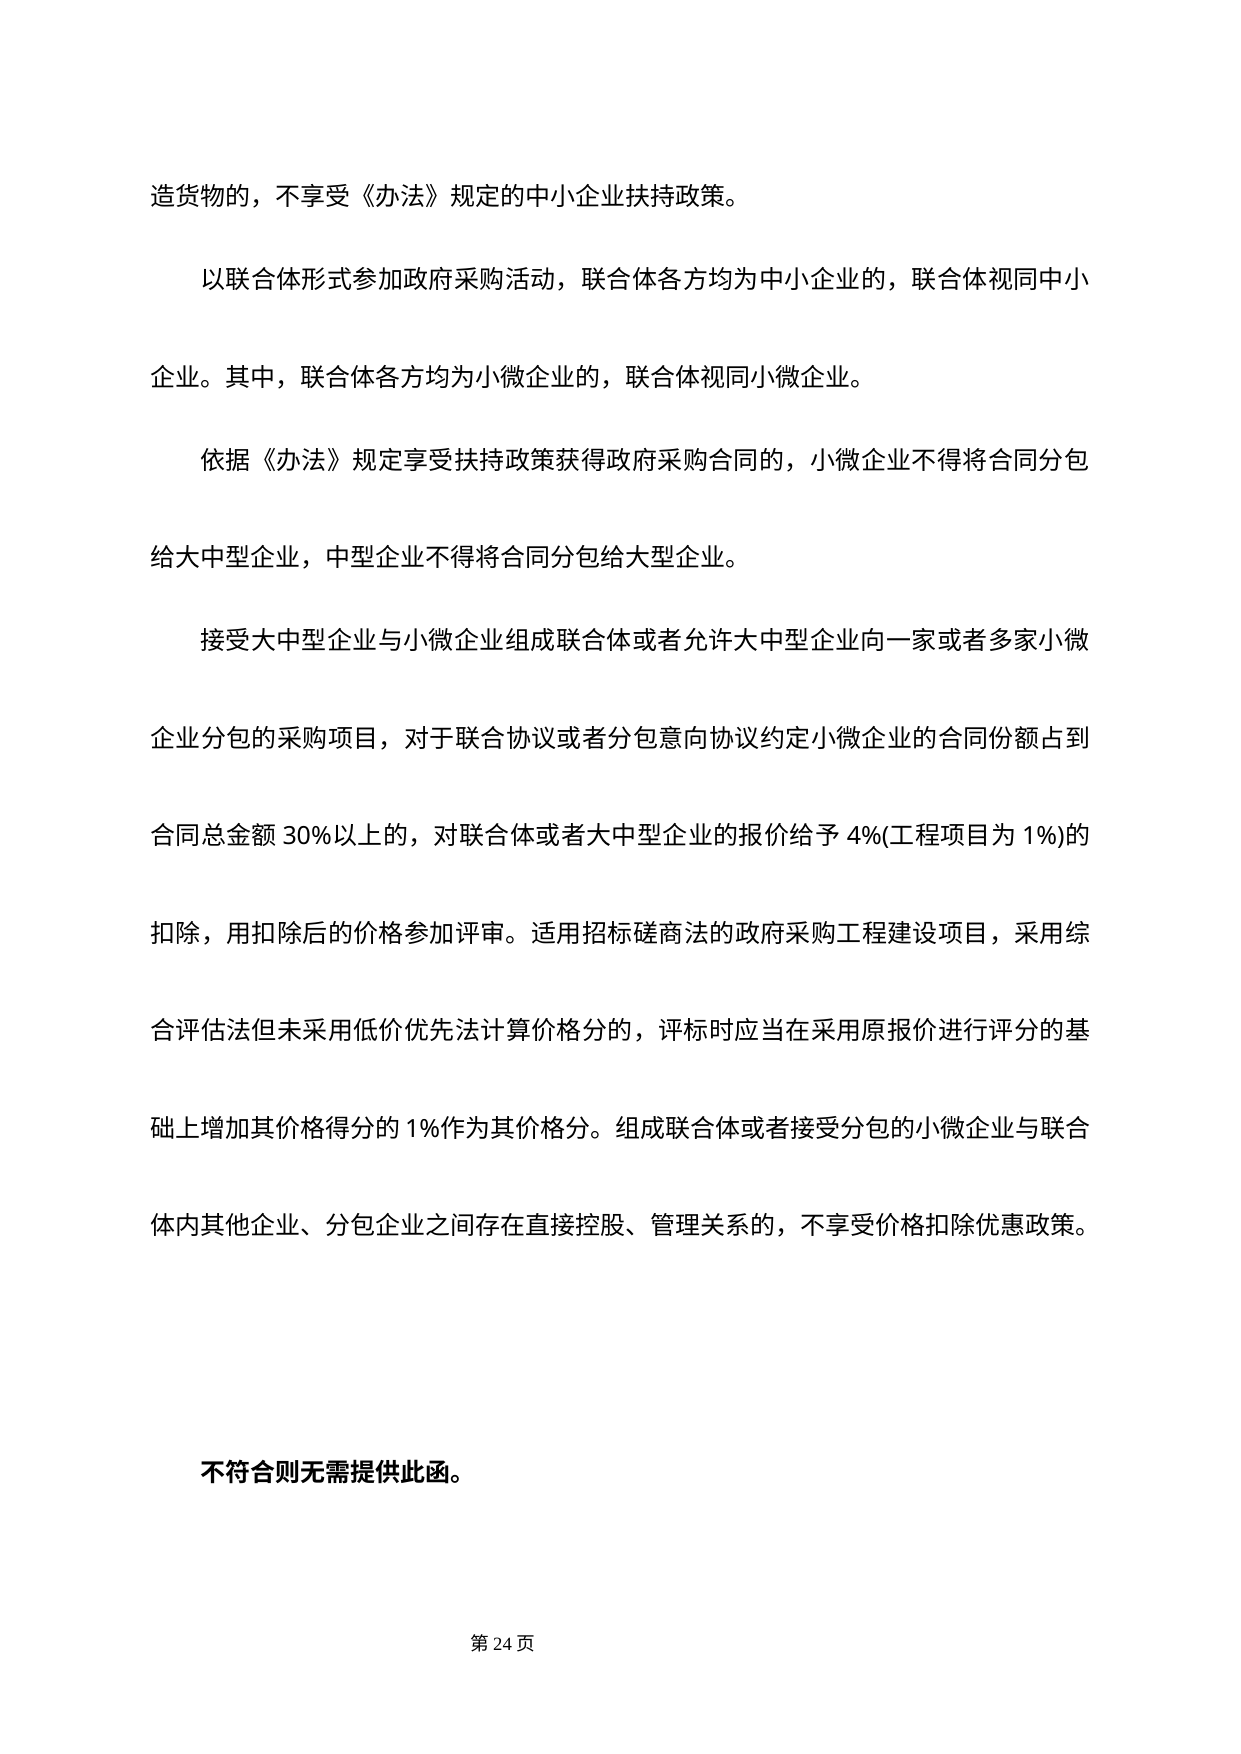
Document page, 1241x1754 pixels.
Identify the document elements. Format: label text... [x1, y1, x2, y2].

text 以联合体形式参加政府采购活动，联合体各方均为中小企业的，联合体视同中小企业。其中，联合体各方均为小微企业的，联合体视同小微企业。 [150, 245, 1090, 408]
text 接受大中型企业与小微企业组成联合体或者允许大中型企业向一家或者多家小微企业分包的采购项目，对于联合协议或者分包意向协议约定小微企业的合同份额占到合同总金额30%以上的，对联合体或者大中型企业的报价给予4%(工程项目为1%)的扣除，用扣除后的价格参加评审。适用招标磋商法的政府采购工程建设项目，采用综合评估法但未采用低价优先法计算价格分的，评标时应当在采用原报价进行评分的基础上增加其价格得分的1%作为其价格分。组成联合体或者接受分包的小微企业与联合体内其他企业、分包企业之间存在直接控股、管理关系的，不享受价格扣除优惠政策。 [150, 606, 1090, 1256]
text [150, 162, 1090, 227]
text 不符合则无需提供此函。 [150, 1438, 1090, 1503]
text 依据《办法》规定享受扶持政策获得政府采购合同的，小微企业不得将合同分包给大中型企业，中型企业不得将合同分包给大型企业。 [150, 426, 1090, 588]
